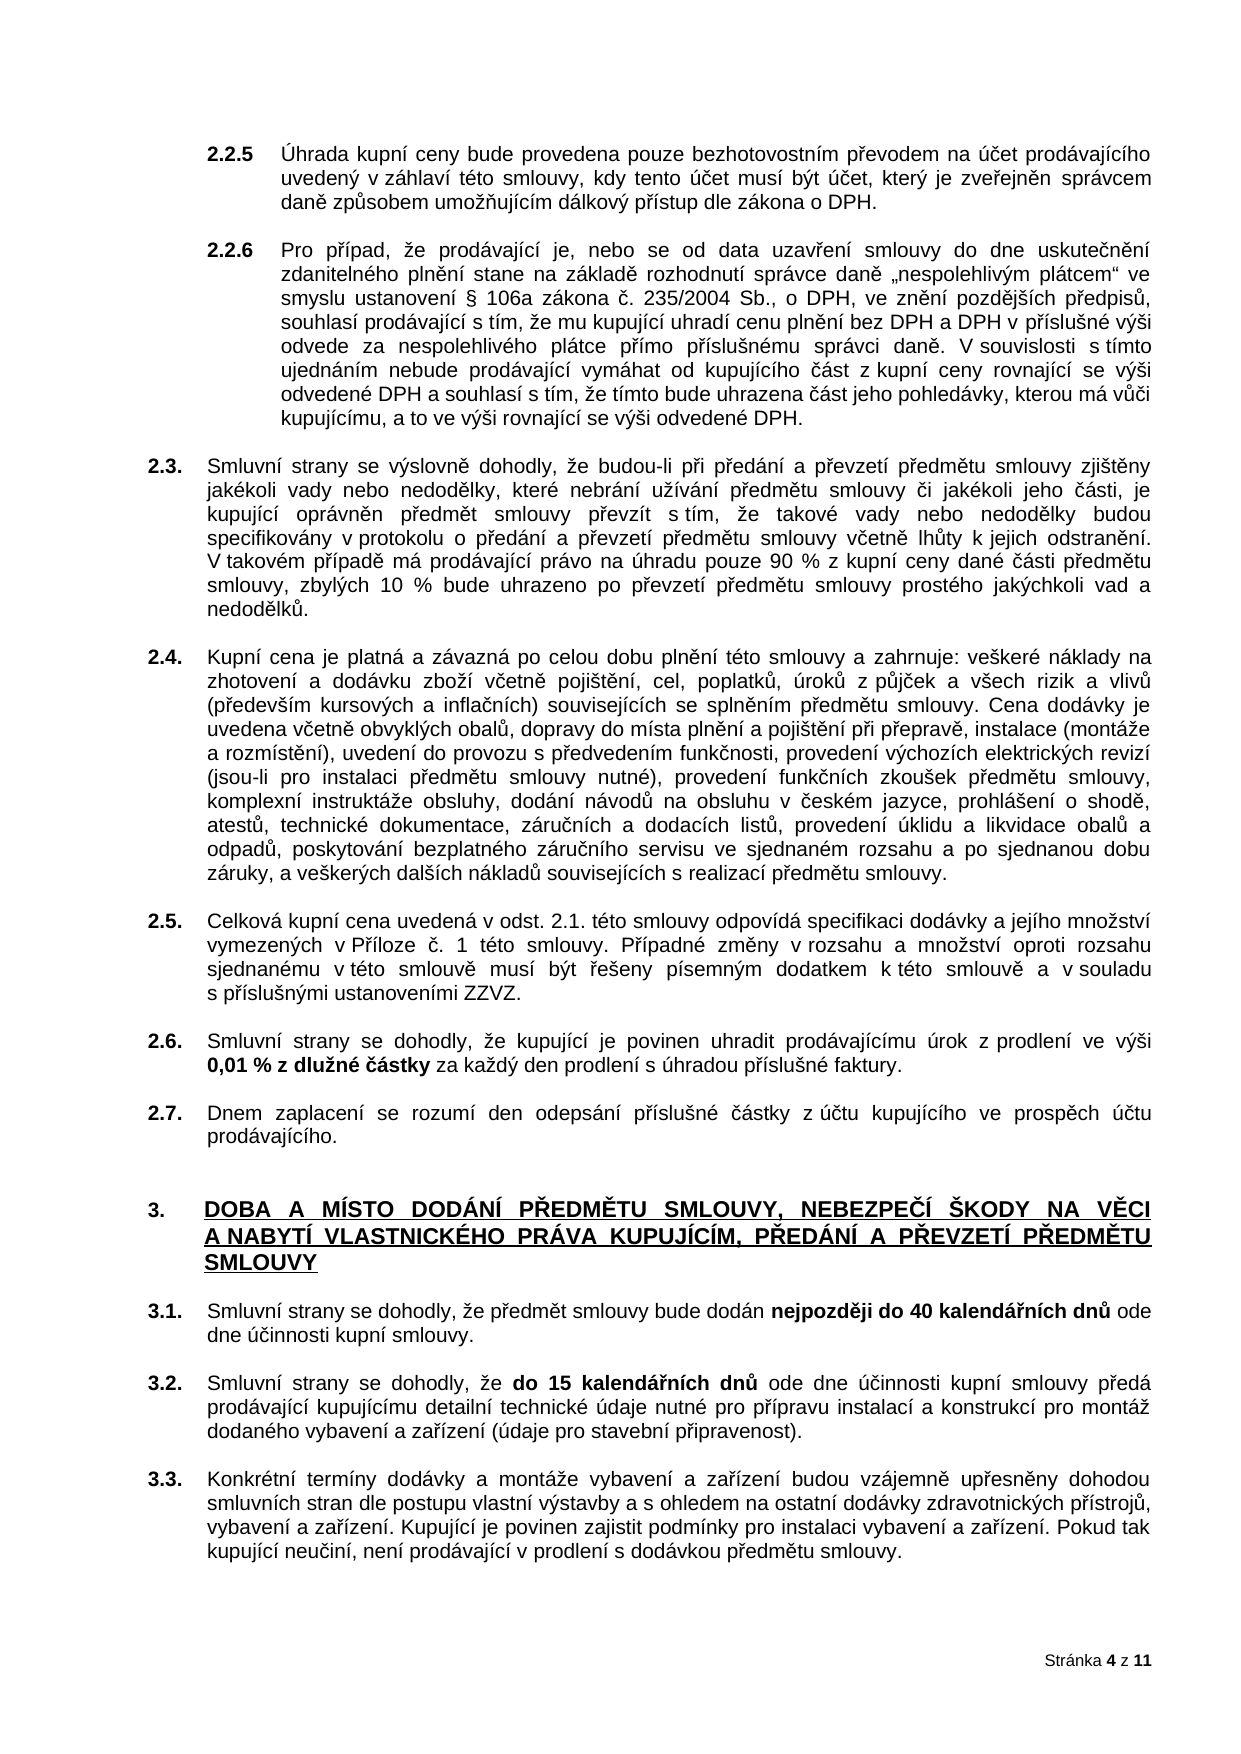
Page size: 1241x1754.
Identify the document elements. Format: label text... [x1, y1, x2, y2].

list Smluvní strany se dohodly, že předmět smlouvy bude dodán nejpozději do 40 kalendářních dnů ode dne účinnosti kupní smlouvy. [148, 1299, 1152, 1347]
list DOBA A MÍSTO DODÁNÍ PŘEDMĚTU SMLOUVY, NEBEZPEČÍ ŠKODY NA VĚCI A NABYTÍ VLASTNICKÉHO PRÁVA KUPUJÍCÍM, předání a převzetí předmětu smlouvy [148, 1196, 1152, 1275]
subtitle Úhrada kupní ceny bude provedena pouze bezhotovostním převodem na účet prodávajícího uvedený v záhlaví této smlouvy, kdy tento účet musí být účet, který je zveřejněn správcem daně způsobem umožňujícím dálkový přístup dle zákona o DPH. [207, 142, 1152, 214]
subtitle Smluvní strany se dohodly, že kupující je povinen uhradit prodávajícímu úrok z prodlení ve výši 0,01 % z dlužné částky za každý den prodlení s úhradou příslušné faktury. [148, 1028, 1152, 1076]
list Smluvní strany se dohodly, že do 15 kalendářních dnů ode dne účinnosti kupní smlouvy předá prodávající kupujícímu detailní technické údaje nutné pro přípravu instalací a konstrukcí pro montáž dodaného vybavení a zařízení (údaje pro stavební připravenost). [148, 1371, 1152, 1443]
list Konkrétní termíny dodávky a montáže vybavení a zařízení budou vzájemně upřesněny dohodou smluvních stran dle postupu vlastní výstavby a s ohledem na ostatní dodávky zdravotnických přístrojů, vybavení a zařízení. Kupující je povinen zajistit podmínky pro instalaci vybavení a zařízení. Pokud tak kupující neučiní, není prodávající v prodlení s dodávkou předmětu smlouvy. [148, 1467, 1152, 1563]
subtitle Celková kupní cena uvedená v odst. 2.1. této smlouvy odpovídá specifikaci dodávky a jejího množství vymezených v Příloze č. 1 této smlouvy. Případné změny v rozsahu a množství oproti rozsahu sjednanému v této smlouvě musí být řešeny písemným dodatkem k této smlouvě a v souladu s příslušnými ustanoveními ZZVZ. [148, 909, 1152, 1004]
list Kupní cena je platná a závazná po celou dobu plnění této smlouvy a zahrnuje: veškeré náklady na zhotovení a dodávku zboží včetně pojištění, cel, poplatků, úroků z půjček a všech rizik a vlivů (především kursových a inflačních) souvisejících se splněním předmětu smlouvy. Cena dodávky je uvedena včetně obvyklých obalů, dopravy do místa plnění a pojištění při přepravě, instalace (montáže a rozmístění), uvedení do provozu s předvedením funkčnosti, provedení výchozích elektrických revizí (jsou-li pro instalaci předmětu smlouvy nutné), provedení funkčních zkoušek předmětu smlouvy, komplexní instruktáže obsluhy, dodání návodů na obsluhu v českém jazyce, prohlášení o shodě, atestů, technické dokumentace, záručních a dodacích listů, provedení úklidu a likvidace obalů a odpadů, poskytování bezplatného záručního servisu ve sjednaném rozsahu a po sjednanou dobu záruky, a veškerých dalších nákladů souvisejících s realizací předmětu smlouvy. [148, 645, 1152, 885]
subtitle Pro případ, že prodávající je, nebo se od data uzavření smlouvy do dne uskutečnění zdanitelného plnění stane na základě rozhodnutí správce daně „nespolehlivým plátcem“ ve smyslu ustanovení § 106a zákona č. 235/2004 Sb., o DPH, ve znění pozdějších předpisů, souhlasí prodávající s tím, že mu kupující uhradí cenu plnění bez DPH a DPH v příslušné výši odvede za nespolehlivého plátce přímo příslušnému správci daně. V souvislosti s tímto ujednáním nebude prodávající vymáhat od kupujícího část z kupní ceny rovnající se výši odvedené DPH a souhlasí s tím, že tímto bude uhrazena část jeho pohledávky, kterou má vůči kupujícímu, a to ve výši rovnající se výši odvedené DPH. [207, 238, 1152, 429]
subtitle Dnem zaplacení se rozumí den odepsání příslušné částky z účtu kupujícího ve prospěch účtu prodávajícího. [148, 1100, 1152, 1148]
subtitle Smluvní strany se výslovně dohodly, že budou-li při předání a převzetí předmětu smlouvy zjištěny jakékoli vady nebo nedodělky, které nebrání užívání předmětu smlouvy či jakékoli jeho části, je kupující oprávněn předmět smlouvy převzít s tím, že takové vady nebo nedodělky budou specifikovány v protokolu o předání a převzetí předmětu smlouvy včetně lhůty k jejich odstranění. V takovém případě má prodávající právo na úhradu pouze 90 % z kupní ceny dané části předmětu smlouvy, zbylých 10 % bude uhrazeno po převzetí předmětu smlouvy prostého jakýchkoli vad a nedodělků. [148, 453, 1152, 621]
